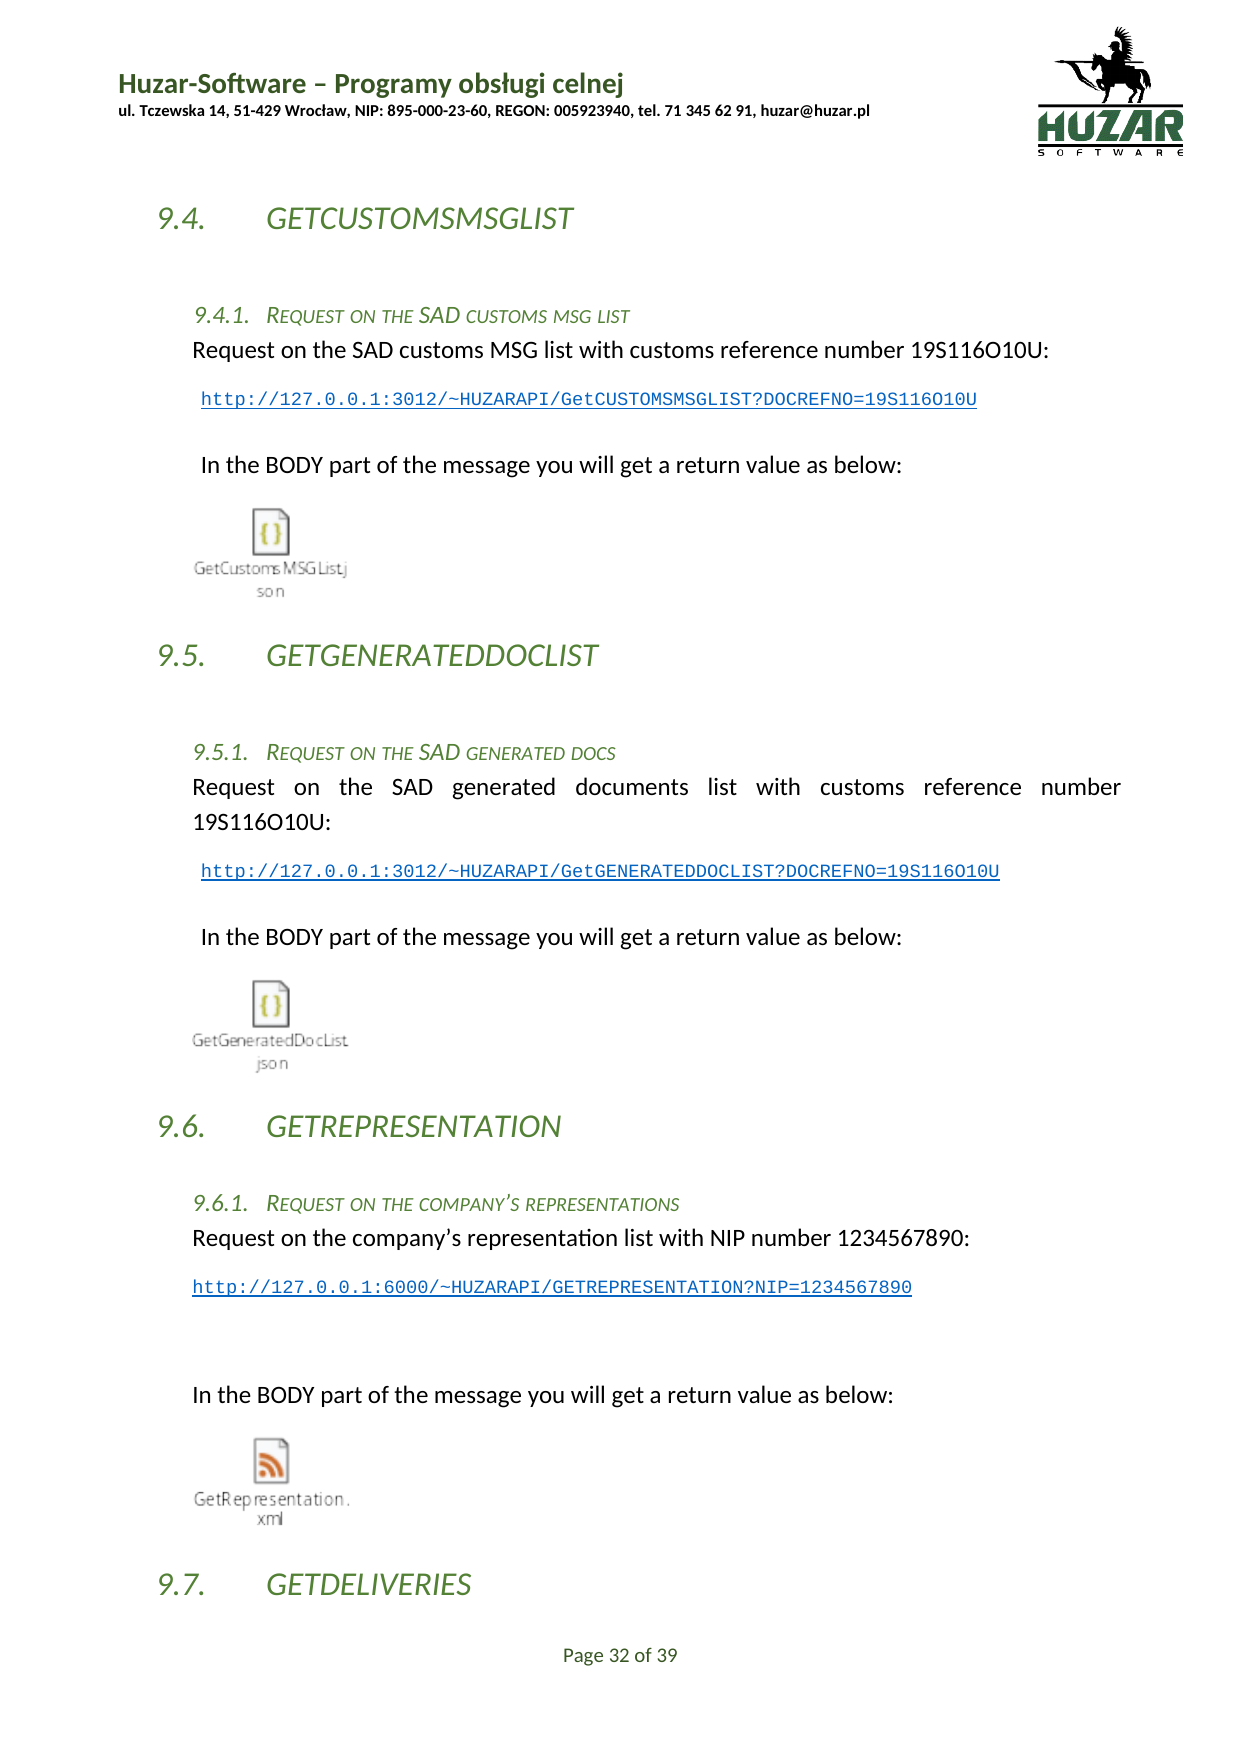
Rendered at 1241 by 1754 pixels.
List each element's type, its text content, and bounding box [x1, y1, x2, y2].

text In the BODY part of the message you will get a return value as below: [118, 1379, 1122, 1409]
subtitle GETCUSTOMSMSGLIST [156, 197, 1122, 237]
subtitle Request on the SAD customs msg list [193, 299, 1122, 330]
picture [1038, 18, 1184, 164]
subtitle GETGENERATEDDOCLIST [156, 633, 1122, 674]
list http://127.0.0.1:3012/~HUZARAPI/GetGENERATEDDOCLIST?DOCREFNO=19S116O10U [201, 862, 1122, 883]
list http://127.0.0.1:3012/~HUZARAPI/GetCUSTOMSMSGLIST?DOCREFNO=19S116O10U [201, 390, 1122, 411]
list In the BODY part of the message you will get a return value as below: [201, 449, 1122, 480]
subtitle GETREPRESENTATION [156, 1105, 1122, 1146]
subtitle Request on the company’s representations [192, 1187, 1122, 1218]
subtitle GETDELIVERIES [156, 1563, 1122, 1604]
text Request on the SAD generated documents list with customs reference number 19S116O10U: [192, 771, 1122, 837]
subtitle Request on the SAD generated docs [192, 736, 1122, 767]
text Request on the SAD customs MSG list with customs reference number 19S116O10U: [192, 334, 1122, 365]
list In the BODY part of the message you will get a return value as below: [201, 921, 1122, 952]
text Request on the company’s representation list with NIP number 1234567890: [192, 1222, 1122, 1253]
text http://127.0.0.1:6000/~HUZARAPI/GETREPRESENTATION?NIP=1234567890 [192, 1278, 1122, 1299]
